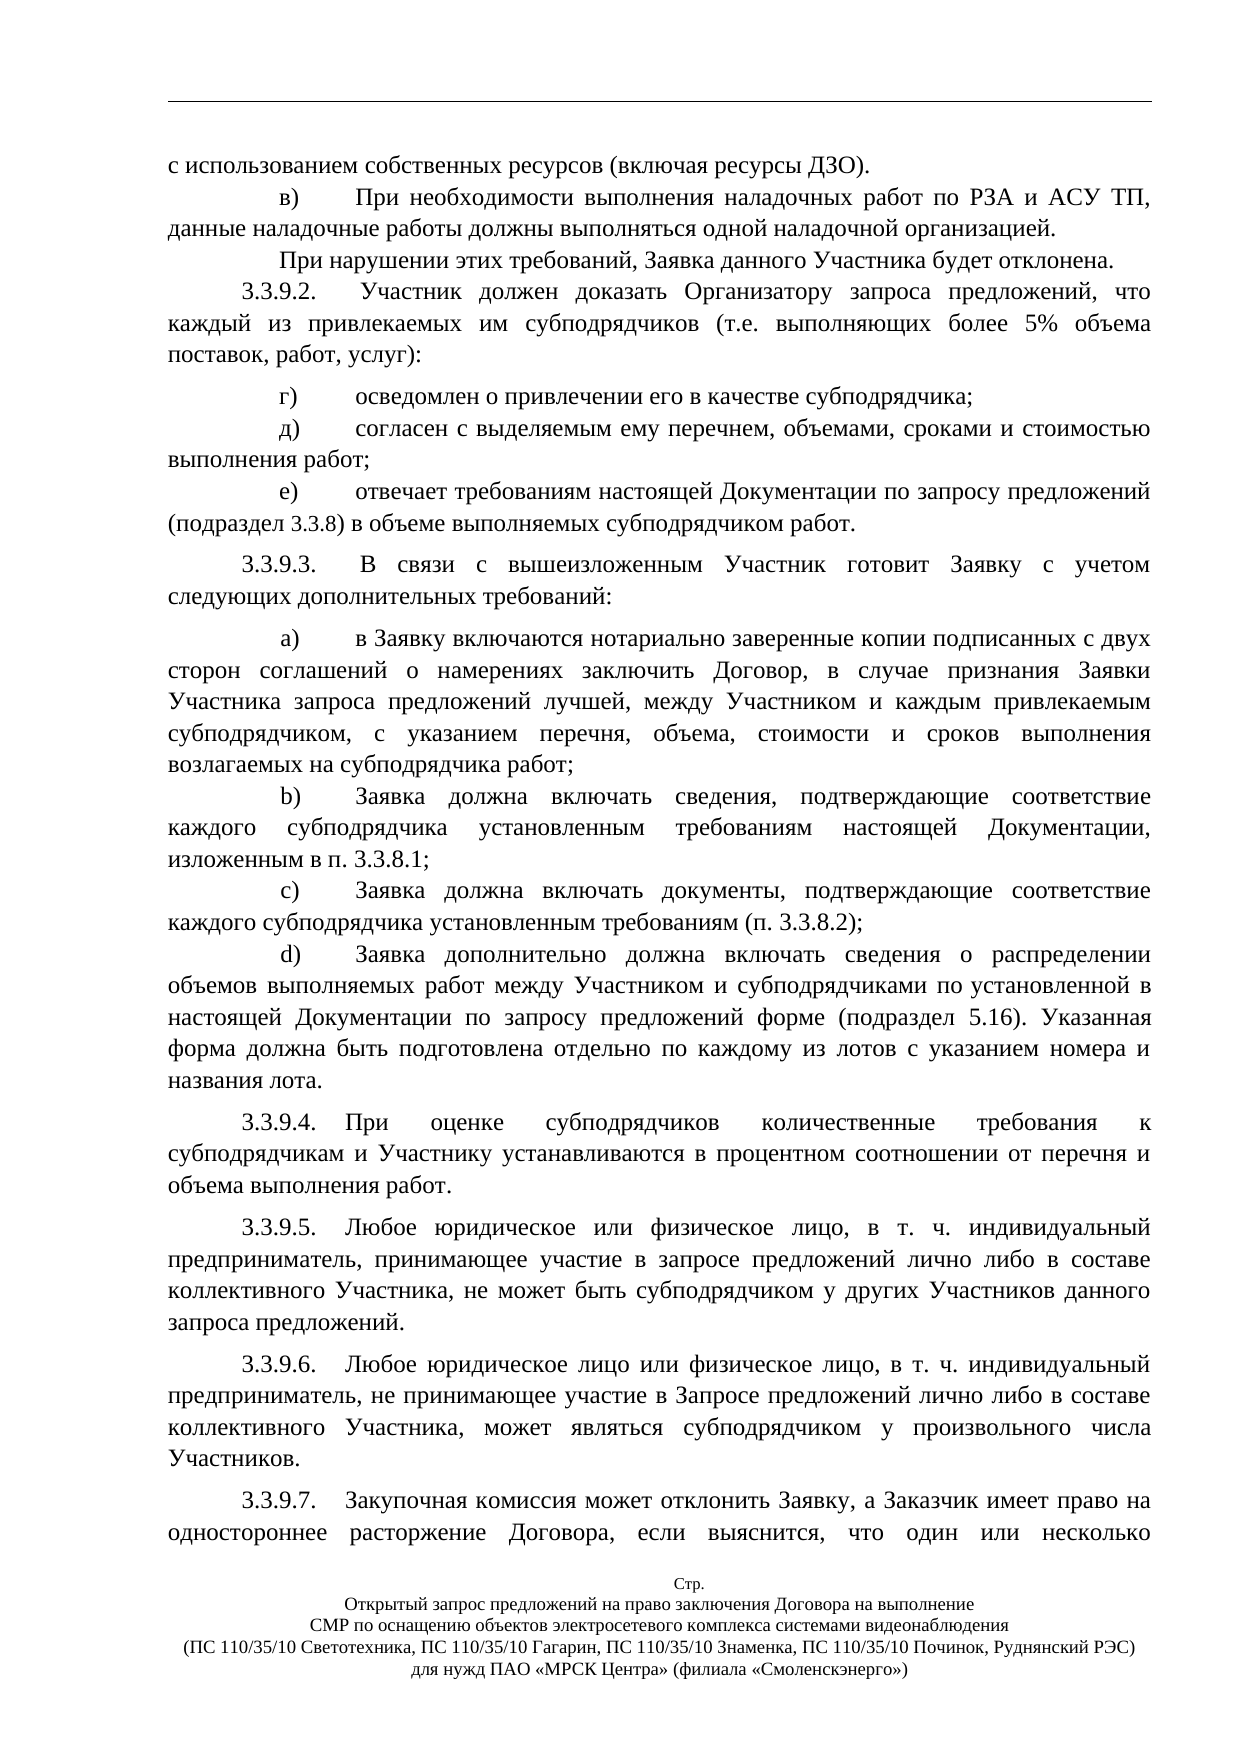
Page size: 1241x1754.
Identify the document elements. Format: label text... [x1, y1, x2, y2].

list Заявка дополнительно должна включать сведения о распределении объемов выполняемых работ между Участником и субподрядчиками по установленной в настоящей Документации по запросу предложений форме (подраздел 5.16). Указанная форма должна быть подготовлена отдельно по каждому из лотов с указанием номера и названия лота. [168, 939, 1152, 1094]
list При необходимости выполнения наладочных работ по РЗА и АСУ ТП, данные наладочные работы должны выполняться одной наладочной организацией. [168, 182, 1152, 242]
text При нарушении этих требований, Заявка данного Участника будет отклонена. [279, 245, 1152, 273]
list отвечает требованиям настоящей Документации по запросу предложений (подраздел 3.3.8) в объеме выполняемых субподрядчиком работ. [168, 476, 1152, 536]
list в Заявку включаются нотариально заверенные копии подписанных с двух сторон соглашений о намерениях заключить Договор, в случае признания Заявки Участника запроса предложений лучшей, между Участником и каждым привлекаемым субподрядчиком, с указанием перечня, объема, стоимости и сроков выполнения возлагаемых на субподрядчика работ; [168, 623, 1152, 778]
list Любое юридическое лицо или физическое лицо, в т. ч. индивидуальный предприниматель, не принимающее участие в Запросе предложений лично либо в составе коллективного Участника, может являться субподрядчиком у произвольного числа Участников. [168, 1349, 1152, 1472]
list Любое юридическое или физическое лицо, в т. ч. индивидуальный предприниматель, принимающее участие в запросе предложений лично либо в составе коллективного Участника, не может быть субподрядчиком у других Участников данного запроса предложений. [168, 1212, 1152, 1336]
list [168, 1485, 1152, 1546]
list осведомлен о привлечении его в качестве субподрядчика; [168, 381, 1152, 410]
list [168, 150, 1152, 179]
list Участник должен доказать Организатору запроса предложений, что каждый из привлекаемых им субподрядчиков (т.е. выполняющих более 5% объема поставок, работ, услуг): [168, 276, 1152, 368]
list Заявка должна включать сведения, подтверждающие соответствие каждого субподрядчика установленным требованиям настоящей Документации, изложенным в п. 3.3.8.1; [168, 781, 1152, 873]
list В связи с вышеизложенным Участник готовит Заявку с учетом следующих дополнительных требований: [168, 549, 1152, 610]
list Заявка должна включать документы, подтверждающие соответствие каждого субподрядчика установленным требованиям (п. 3.3.8.2); [168, 876, 1152, 936]
list согласен с выделяемым ему перечнем, объемами, сроками и стоимостью выполнения работ; [168, 413, 1152, 473]
list При оценке субподрядчиков количественные требования к субподрядчикам и Участнику устанавливаются в процентном соотношении от перечня и объема выполнения работ. [168, 1107, 1152, 1199]
